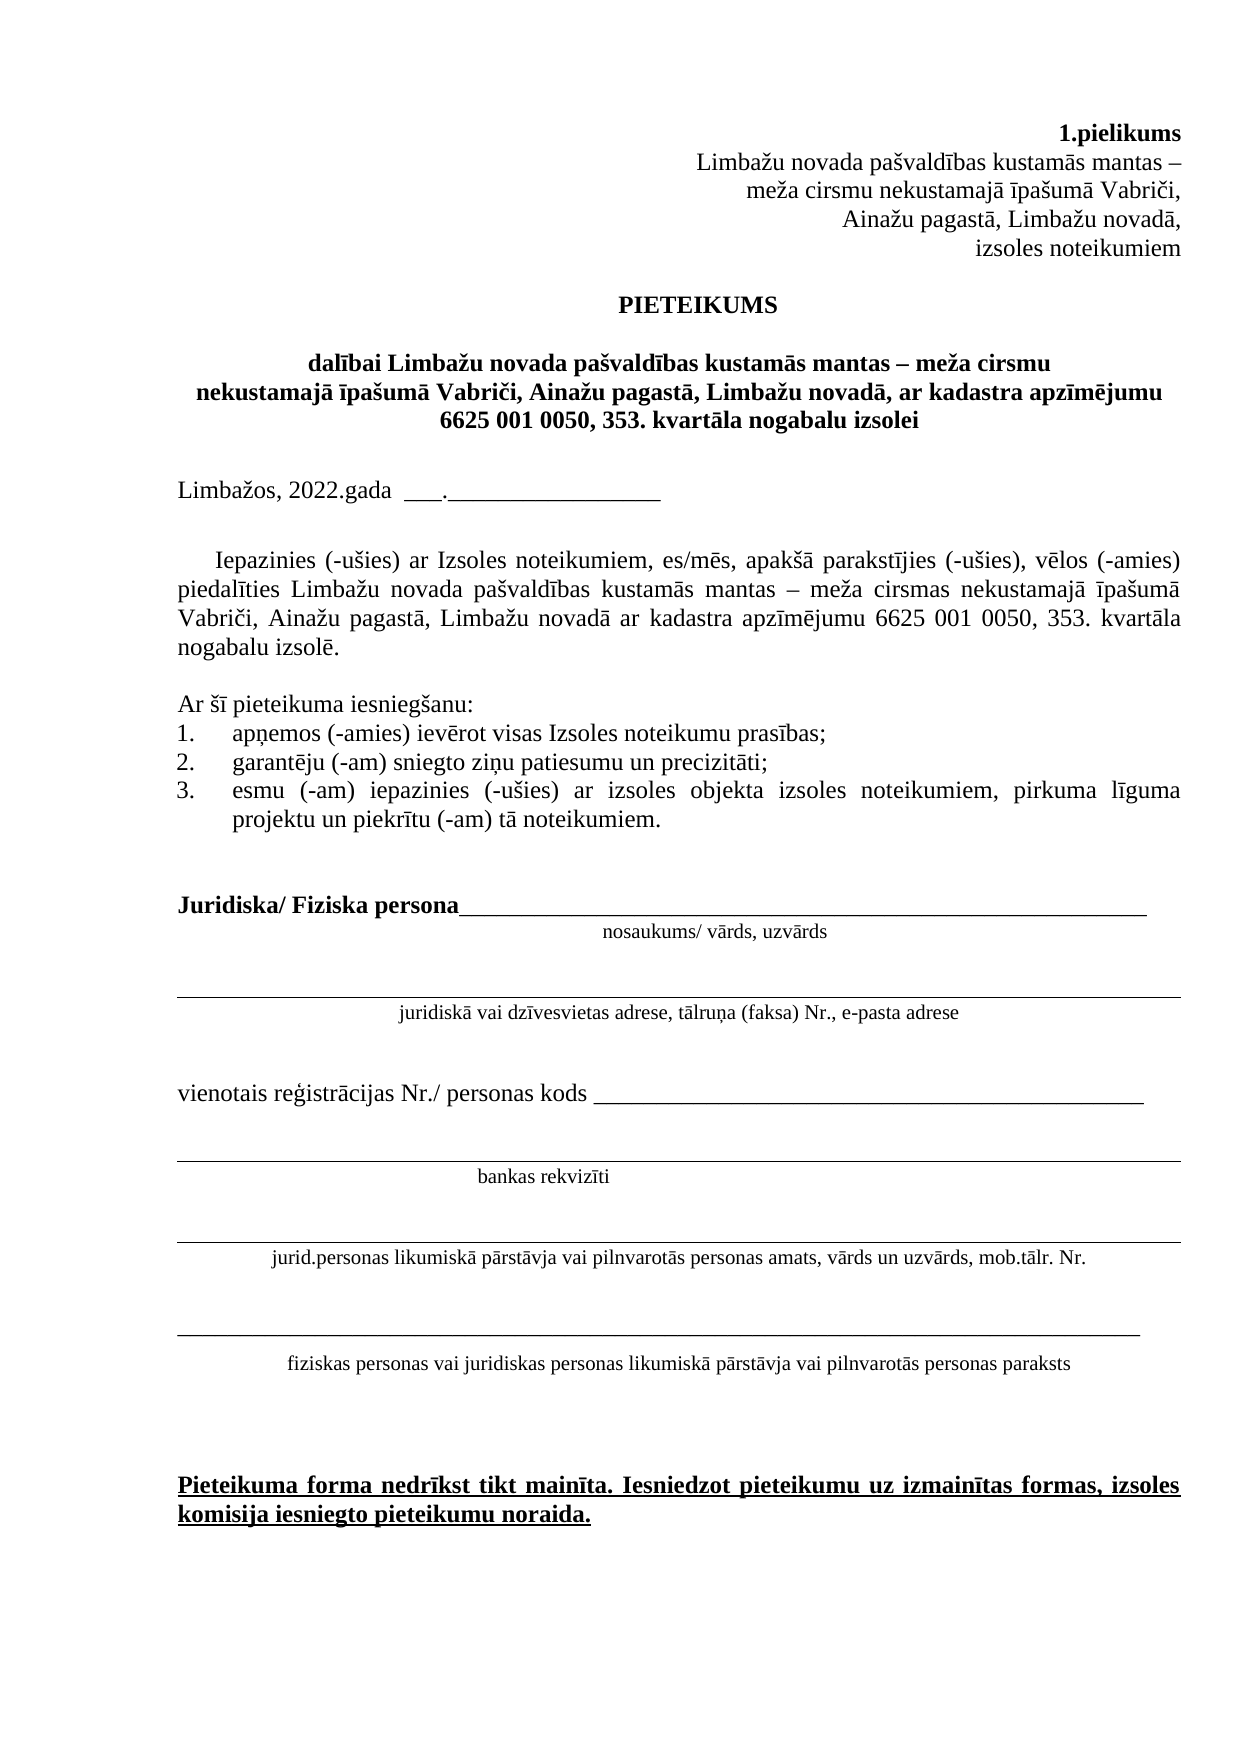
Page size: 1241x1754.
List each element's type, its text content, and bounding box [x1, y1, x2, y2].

text nekustamajā īpašumā Vabriči, Ainažu pagastā, Limbažu novadā, ar kadastra apzīmējumu 6625 001 0050, 353. kvartāla nogabalu izsolei [177, 377, 1181, 434]
text nosaukums/ vārds, uzvārds [177, 919, 1181, 943]
text Limbažu novada pašvaldības kustamās mantas – [177, 147, 1181, 176]
text juridiskā vai dzīvesvietas adrese, tālruņa (faksa) Nr., e-pasta adrese [177, 998, 1181, 1024]
text Iepazinies (-ušies) ar Izsoles noteikumiem, es/mēs, apakšā parakstījies (-ušies), vēlos (-amies) piedalīties Limbažu novada pašvaldības kustamās mantas – meža cirsmas nekustamajā īpašumā Vabriči, Ainažu pagastā, Limbažu novadā ar kadastra apzīmējumu 6625 001 0050, 353. kvartāla nogabalu izsolē. [177, 546, 1181, 661]
text fiziskas personas vai juridiskas personas likumiskā pārstāvja vai pilnvarotās personas paraksts [177, 1351, 1181, 1375]
text jurid.personas likumiskā pārstāvja vai pilnvarotās personas amats, vārds un uzvārds, mob.tālr. Nr. [177, 1243, 1181, 1269]
text Pieteikuma forma nedrīkst tikt mainīta. Iesniedzot pieteikumu uz izmainītas formas, izsoles komisija iesniegto pieteikumu noraida. [177, 1496, 1181, 1528]
text vienotais reģistrācijas Nr./ personas kods ____________________________________________ [177, 1078, 1181, 1107]
list esmu (-am) iepazinies (-ušies) ar izsoles objekta izsoles noteikumiem, pirkuma līguma projektu un piekrītu (-am) tā noteikumiem. [195, 776, 1181, 833]
text 1.pielikums [477, 118, 1181, 147]
text bankas rekvizīti [177, 1162, 1181, 1188]
text _____________________________________________________________________________ [177, 1281, 1181, 1339]
list apņemos (-amies) ievērot visas Izsoles noteikumu prasības; [195, 718, 1181, 747]
text Ar šī pieteikuma iesniegšanu: [177, 689, 1181, 718]
text izsoles noteikumiem [177, 233, 1181, 262]
text meža cirsmu nekustamajā īpašumā Vabriči, [177, 176, 1181, 204]
list garantēju (-am) sniegto ziņu patiesumu un precizitāti; [195, 747, 1181, 776]
text Ainažu pagastā, Limbažu novadā, [177, 204, 1181, 233]
text Limbažos, 2022.gada ___._________________ [177, 476, 1181, 504]
text Juridiska/ Fiziska persona_______________________________________________________ [177, 891, 1181, 919]
text dalībai Limbažu novada pašvaldības kustamās mantas – meža cirsmu [177, 348, 1181, 377]
text Pieteikuma forma nedrīkst tikt mainīta. Iesniedzot pieteikumu uz izmainītas formas, izsoles komisija iesniegto pieteikumu noraida. [177, 1470, 1181, 1495]
